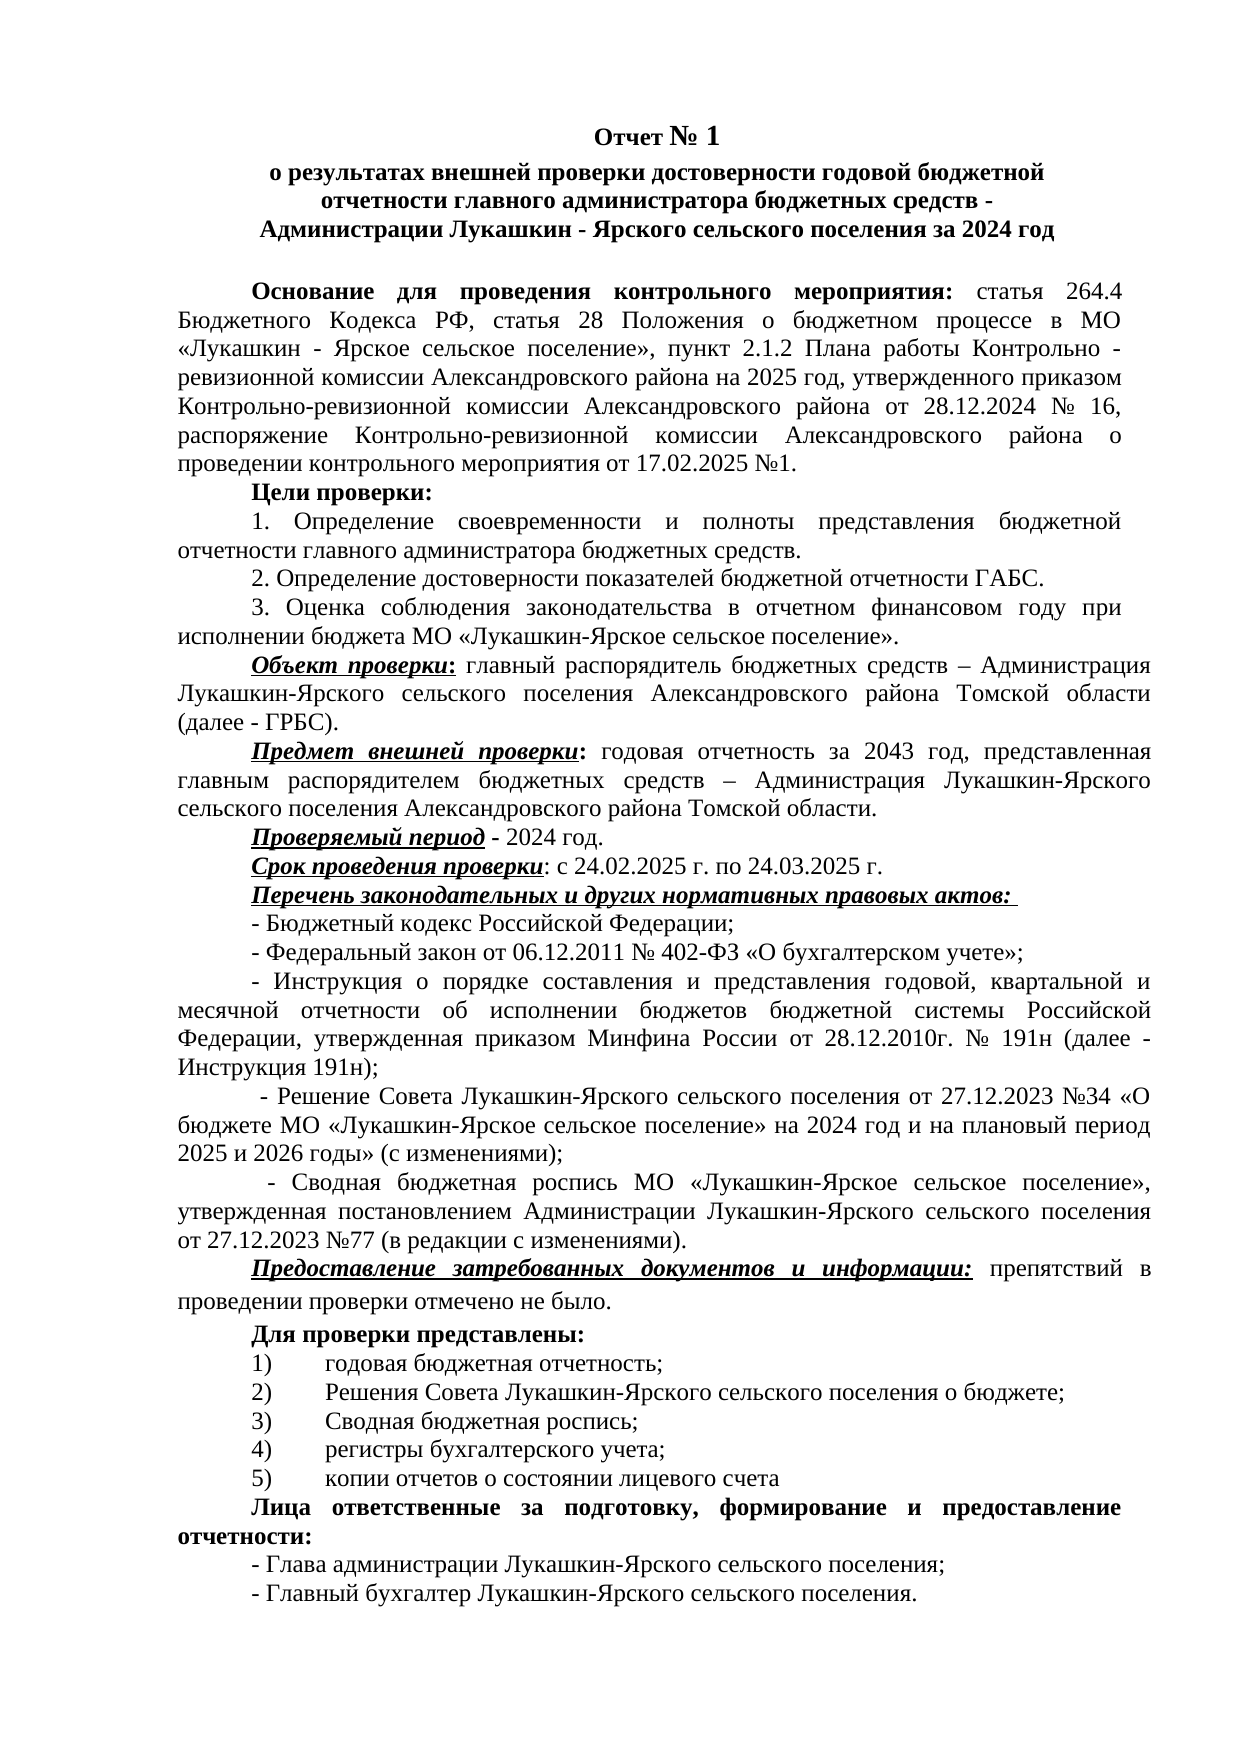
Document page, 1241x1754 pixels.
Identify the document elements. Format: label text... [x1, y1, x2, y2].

text Срок проведения проверки: с 24.02.2025 г. по 24.03.2025 г. [177, 851, 1152, 880]
text - Сводная бюджетная роспись МО «Лукашкин-Ярское сельское поселение», утвержденная постановлением Администрации Лукашкин-Ярского сельского поселения от 27.12.2023 №77 (в редакции с изменениями). [177, 1167, 1152, 1253]
list годовая бюджетная отчетность; [177, 1348, 1152, 1377]
text Основание для проведения контрольного мероприятия: статья 264.4 Бюджетного Кодекса РФ, статья 28 Положения о бюджетном процессе в МО «Лукашкин - Ярское сельское поселение», пункт 2.1.2 Плана работы Контрольно - ревизионной комиссии Александровского района на 2025 год, утвержденного приказом Контрольно-ревизионной комиссии Александровского района от 28.12.2024 № 16, распоряжение Контрольно-ревизионной комиссии Александровского района о проведении контрольного мероприятия от 17.02.2025 №1. [177, 276, 1122, 477]
text Проверяемый период - 2024 год. [177, 822, 1152, 851]
text Для проверки представлены: [177, 1319, 1152, 1348]
list 1. Определение своевременности и полноты представления бюджетной отчетности главного администратора бюджетных средств. [177, 506, 1122, 563]
list копии отчетов о состоянии лицевого счета [177, 1463, 1152, 1492]
text Цели проверки: [177, 477, 1122, 506]
text - Инструкция о порядке составления и представления годовой, квартальной и месячной отчетности об исполнении бюджетов бюджетной системы Российской Федерации, утвержденная приказом Минфина России от 28.12.2010г. № 191н (далее - Инструкция 191н); [177, 966, 1152, 1081]
text Предмет внешней проверки: годовая отчетность за 2043 год, представленная главным распорядителем бюджетных средств – Администрация Лукашкин-Ярского сельского поселения Александровского района Томской области. [177, 736, 1152, 822]
text Перечень законодательных и других нормативных правовых актов: [177, 880, 1152, 908]
text Лица ответственные за подготовку, формирование и предоставление отчетности: [177, 1492, 1122, 1549]
text Объект проверки: главный распорядитель бюджетных средств – Администрация Лукашкин-Ярского сельского поселения Александровского района Томской области (далее - ГРБС). [177, 650, 1152, 736]
text о результатах внешней проверки достоверности годовой бюджетной отчетности главного администратора бюджетных средств - Администрации Лукашкин - Ярского сельского поселения за 2024 год [236, 157, 1078, 243]
text - Решение Совета Лукашкин-Ярского сельского поселения от 27.12.2023 №34 «О бюджете МО «Лукашкин-Ярское сельское поселение» на 2024 год и на плановый период 2025 и 2026 годы» (с изменениями); [177, 1081, 1152, 1167]
list регистры бухгалтерского учета; [177, 1434, 1152, 1463]
list Сводная бюджетная роспись; [177, 1406, 1152, 1434]
list Решения Совета Лукашкин-Ярского сельского поселения о бюджете; [177, 1377, 1152, 1406]
text - Главный бухгалтер Лукашкин-Ярского сельского поселения. [177, 1578, 1122, 1607]
text - Бюджетный кодекс Российской Федерации; [177, 908, 1152, 937]
text - Федеральный закон от 06.12.2011 № 402-ФЗ «О бухгалтерском учете»; [177, 937, 1152, 966]
text Предоставление затребованных документов и информации: препятствий в проведении проверки отмечено не было. [177, 1253, 1152, 1315]
text Отчет № 1 [177, 118, 1137, 152]
text 2. Определение достоверности показателей бюджетной отчетности ГАБС. [177, 563, 1122, 592]
list 3. Оценка соблюдения законодательства в отчетном финансовом году при исполнении бюджета МО «Лукашкин-Ярское сельское поселение». [177, 592, 1122, 650]
text - Глава администрации Лукашкин-Ярского сельского поселения; [177, 1549, 1122, 1578]
